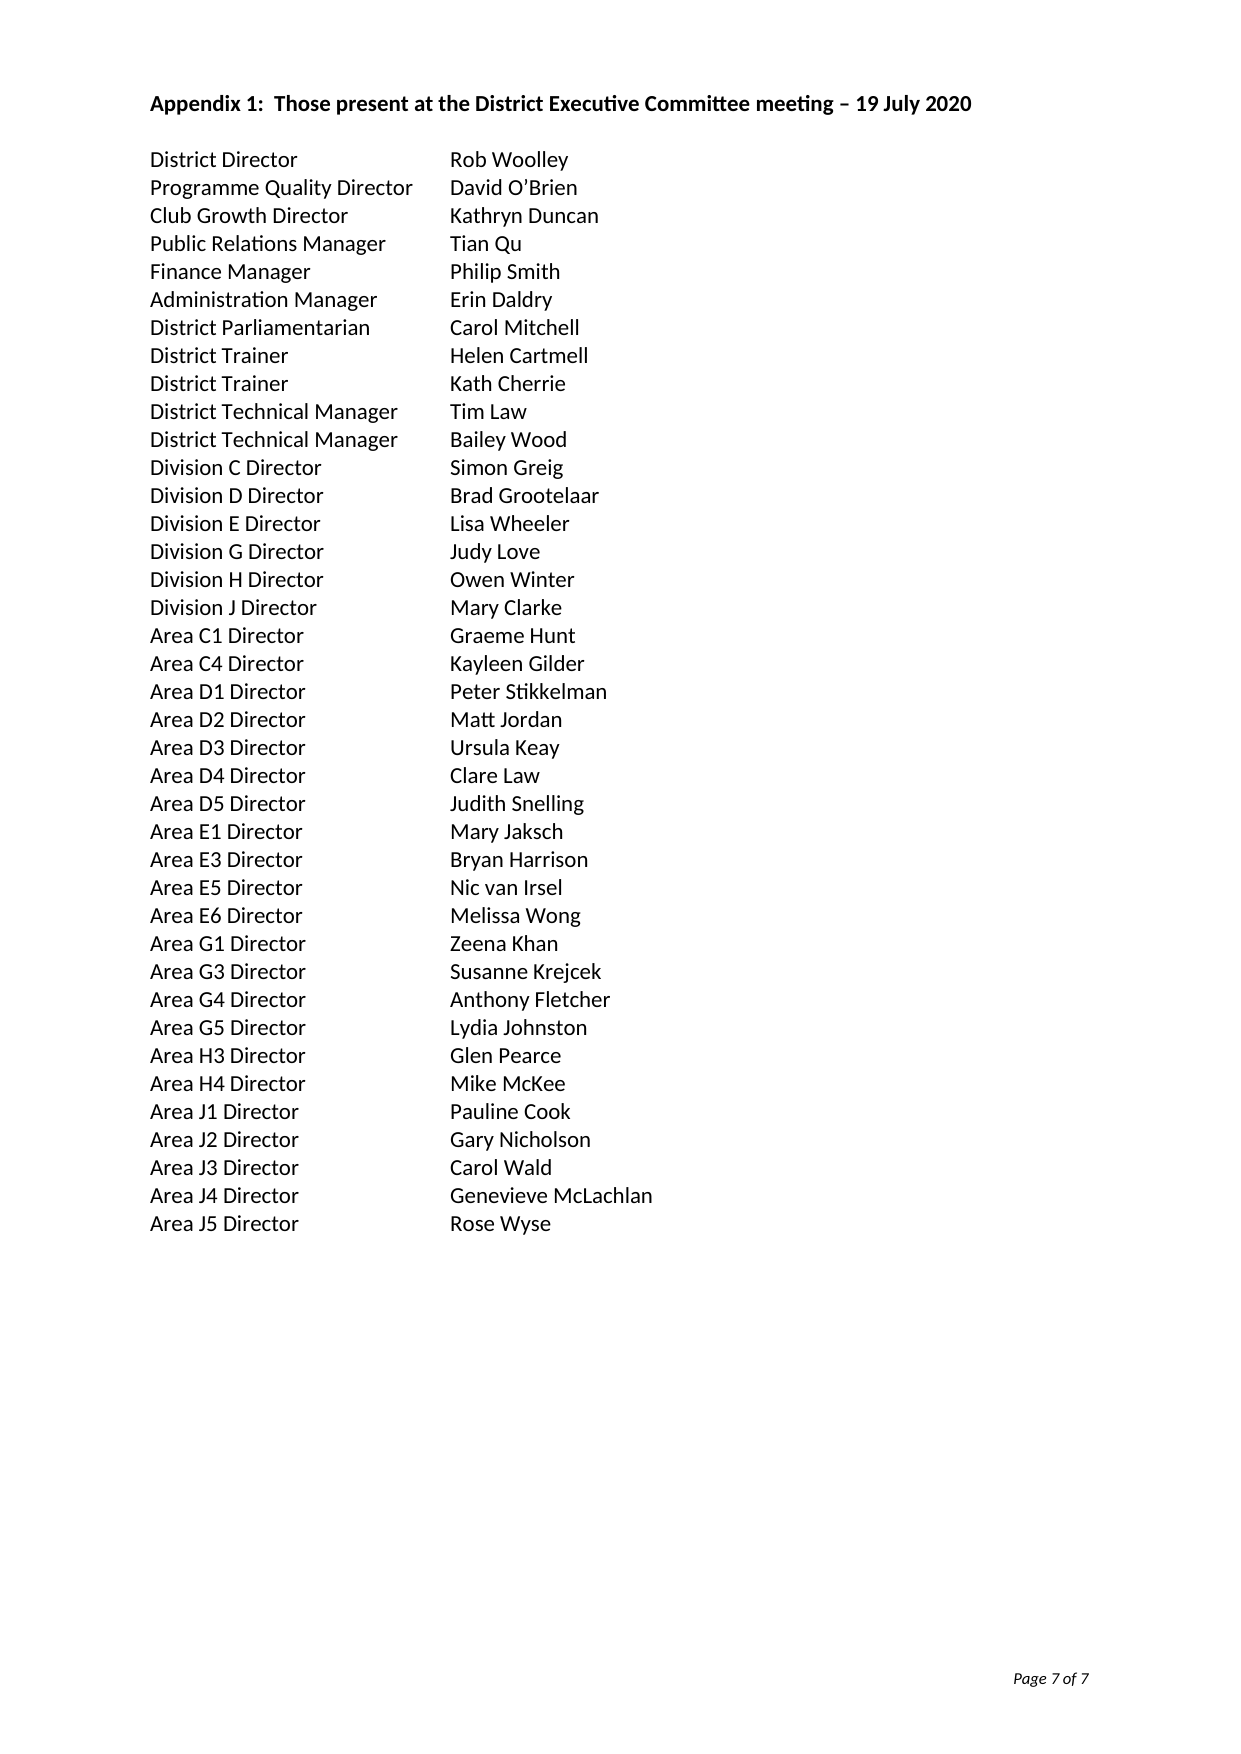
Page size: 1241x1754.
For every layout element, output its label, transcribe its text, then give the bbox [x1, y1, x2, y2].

text District Technical Manager Tim Law [150, 397, 1090, 425]
text Public Relations Manager Tian Qu [150, 229, 1090, 257]
text Area H4 Director Mike McKee [150, 1069, 1090, 1097]
text Area J5 Director Rose Wyse [150, 1209, 1090, 1237]
text Finance Manager Philip Smith [150, 257, 1090, 285]
text Area G1 Director Zeena Khan [150, 929, 1090, 957]
text Area J1 Director Pauline Cook [150, 1097, 1090, 1125]
text Area J2 Director Gary Nicholson [150, 1125, 1090, 1153]
text Area G3 Director Susanne Krejcek [150, 957, 1090, 985]
text District Director Rob Woolley [150, 145, 1090, 173]
text Division H Director Owen Winter [150, 565, 1090, 593]
text Area D1 Director Peter Stikkelman [150, 677, 1090, 705]
text Division C Director Simon Greig [150, 453, 1090, 481]
text Area D3 Director Ursula Keay [150, 733, 1090, 761]
text Area D5 Director Judith Snelling [150, 789, 1090, 817]
text Club Growth Director Kathryn Duncan [150, 201, 1090, 229]
text Area E3 Director Bryan Harrison [150, 845, 1090, 873]
text Division E Director Lisa Wheeler [150, 509, 1090, 537]
text Programme Quality Director David O’Brien [150, 173, 1090, 201]
text District Trainer Kath Cherrie [150, 369, 1090, 397]
text Area J4 Director Genevieve McLachlan [150, 1181, 1090, 1209]
text Area E6 Director Melissa Wong [150, 901, 1090, 929]
text Area C4 Director Kayleen Gilder [150, 649, 1090, 677]
text Division J Director Mary Clarke [150, 593, 1090, 621]
text Area C1 Director Graeme Hunt [150, 621, 1090, 649]
text Division G Director Judy Love [150, 537, 1090, 565]
text Area D2 Director Matt Jordan [150, 705, 1090, 733]
text District Technical Manager Bailey Wood [150, 425, 1090, 453]
text Area H3 Director Glen Pearce [150, 1041, 1090, 1069]
text Appendix 1: Those present at the District Executive Committee meeting – 19 July 2020 [150, 89, 1090, 117]
text District Trainer Helen Cartmell [150, 341, 1090, 369]
text Area D4 Director Clare Law [150, 761, 1090, 789]
text Area E5 Director Nic van Irsel [150, 873, 1090, 901]
text Area G4 Director Anthony Fletcher [150, 985, 1090, 1013]
text Area G5 Director Lydia Johnston [150, 1013, 1090, 1041]
text Division D Director Brad Grootelaar [150, 481, 1090, 509]
text District Parliamentarian Carol Mitchell [150, 313, 1090, 341]
text Administration Manager Erin Daldry [150, 285, 1090, 313]
text Area J3 Director Carol Wald [150, 1153, 1090, 1181]
text Area E1 Director Mary Jaksch [150, 817, 1090, 845]
